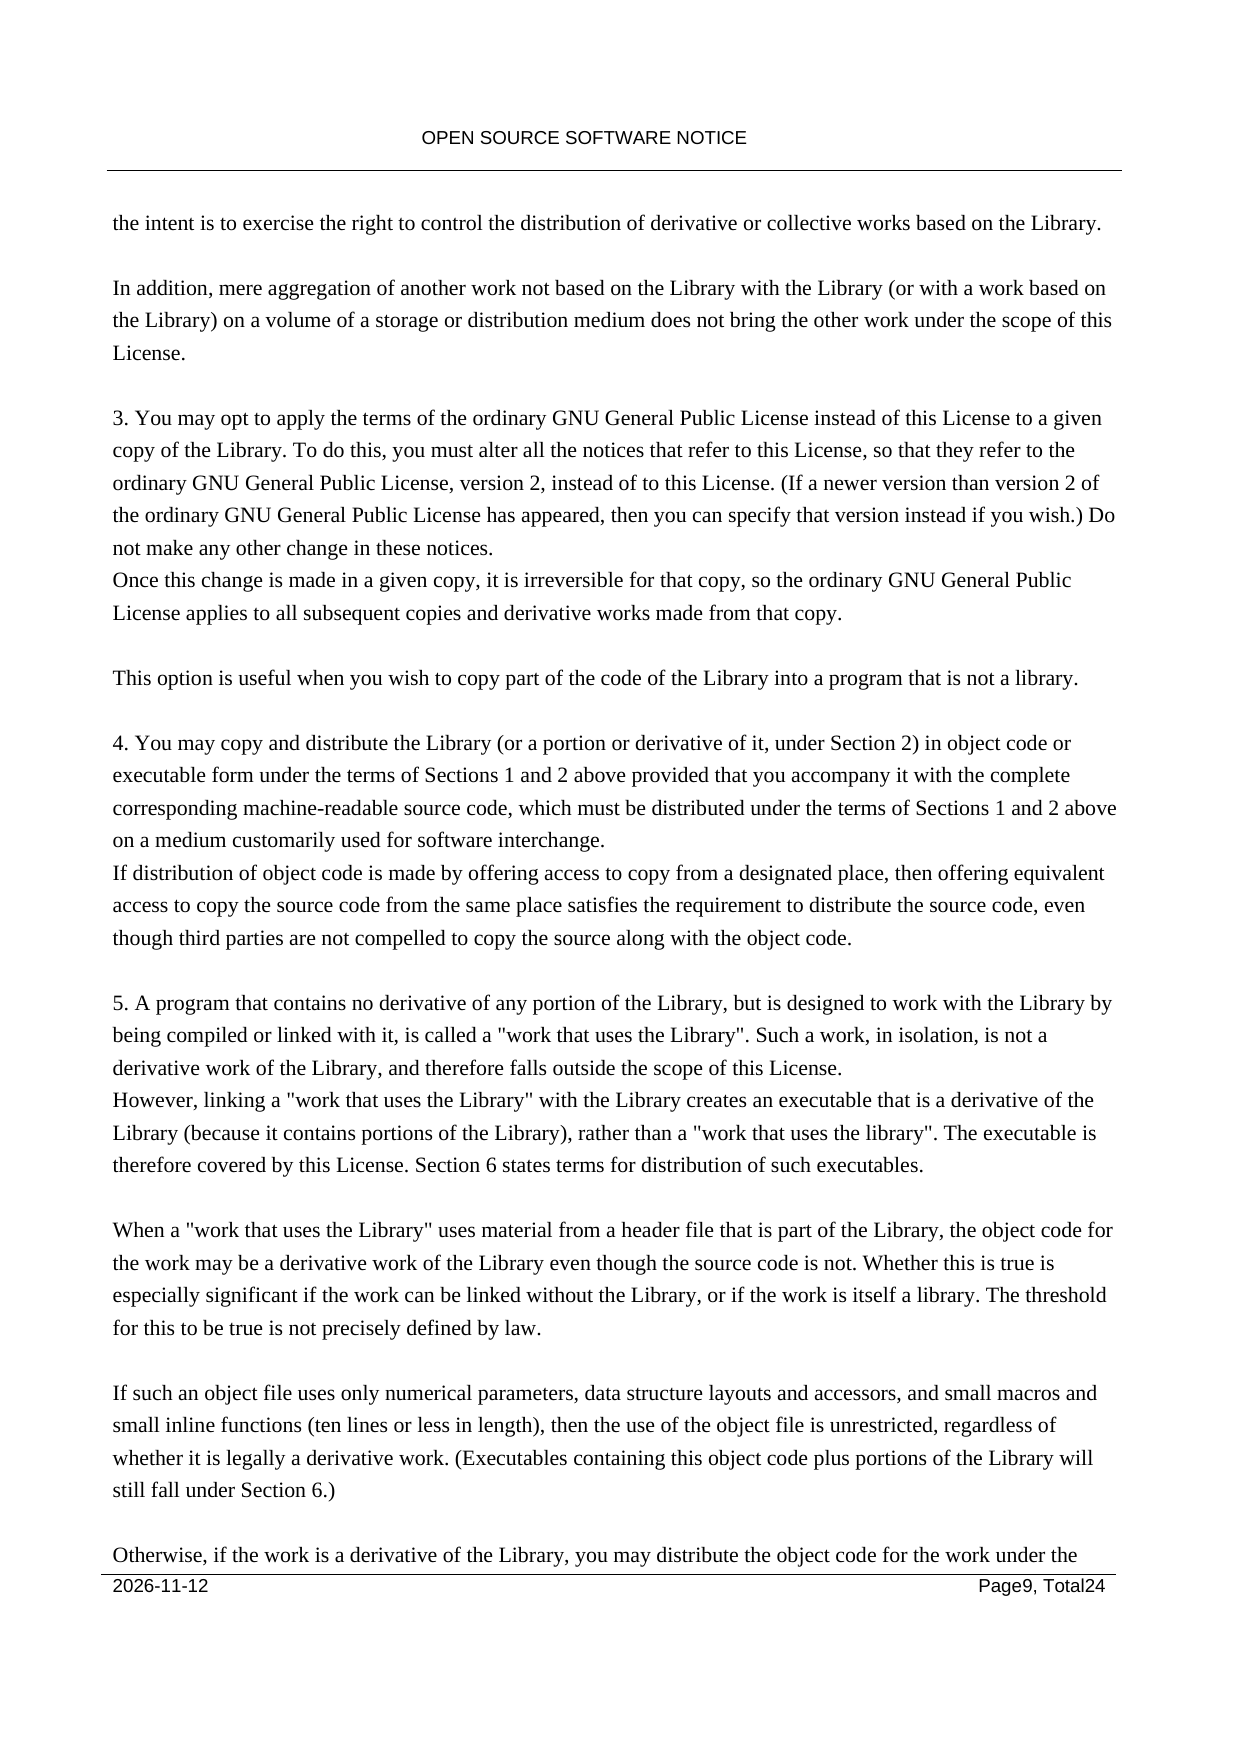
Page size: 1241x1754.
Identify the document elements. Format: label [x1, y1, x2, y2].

text [112, 206, 1128, 1571]
